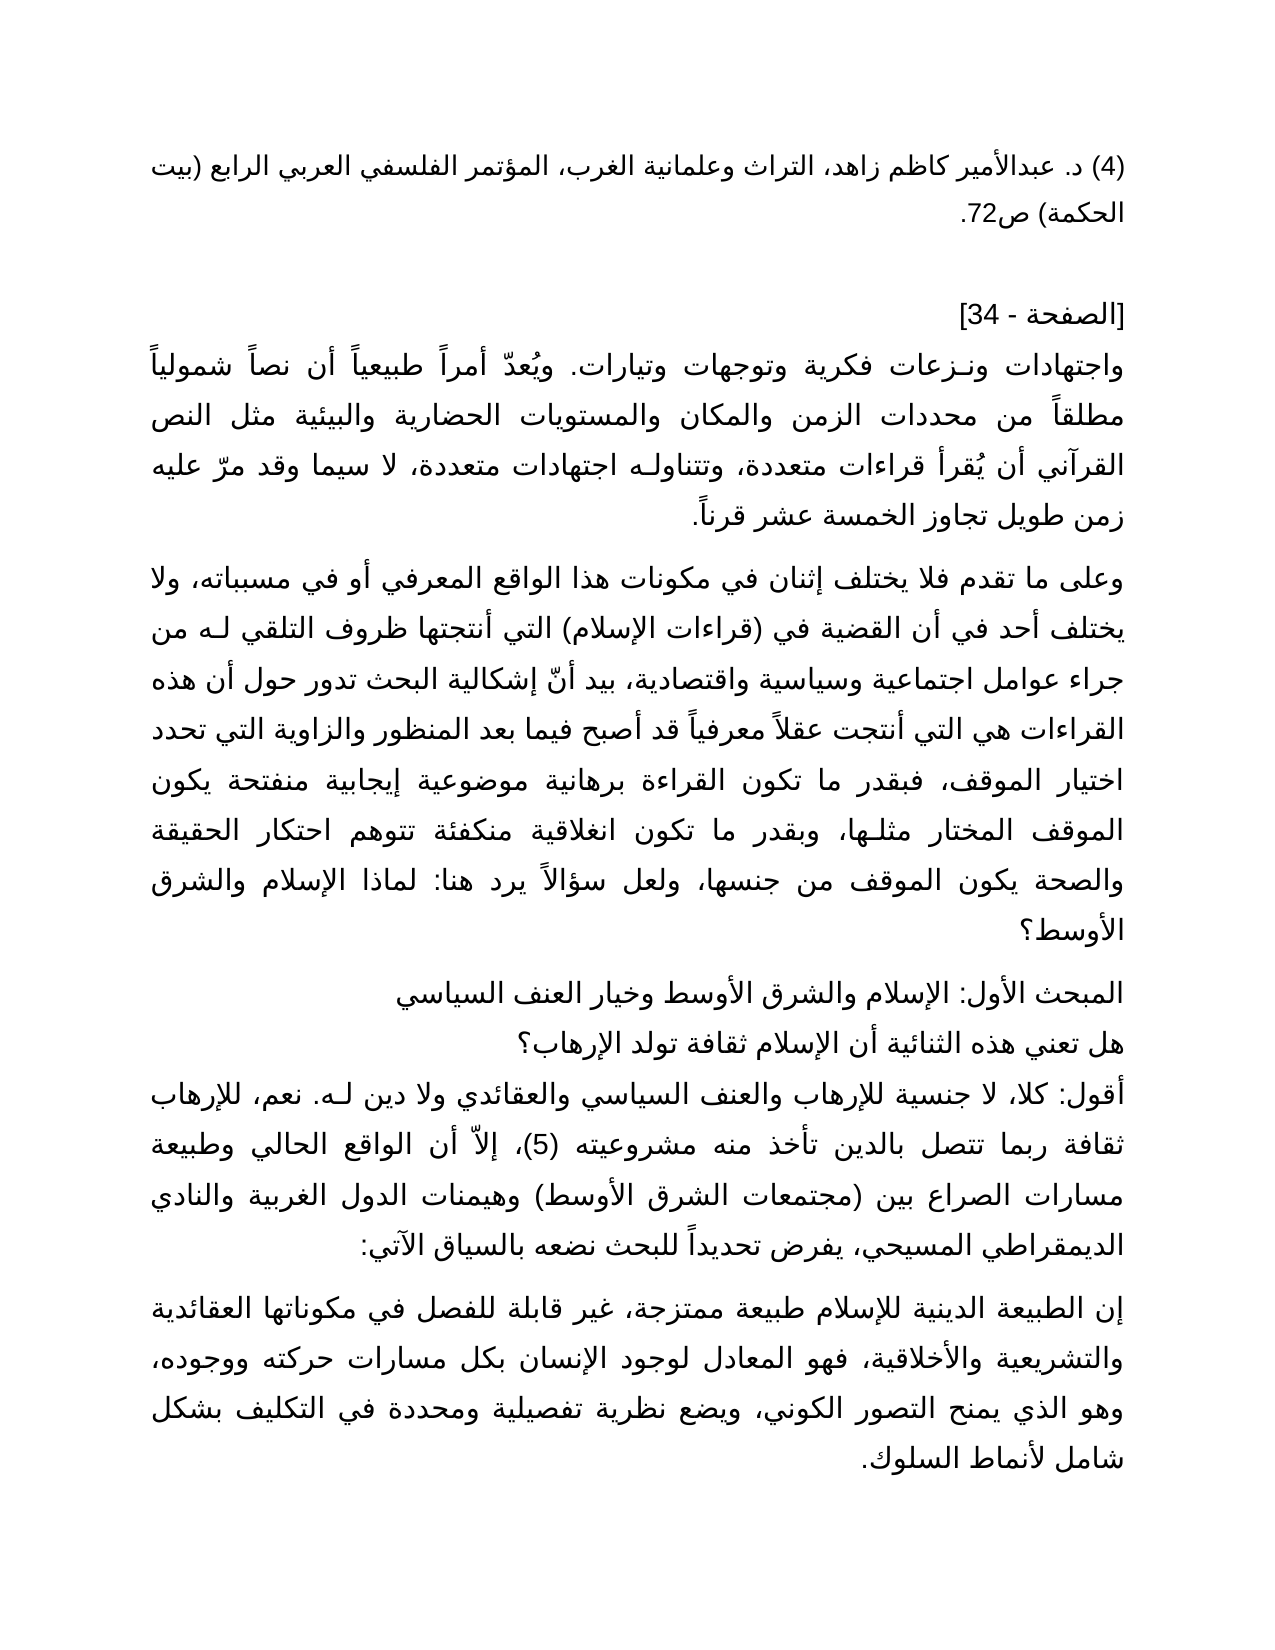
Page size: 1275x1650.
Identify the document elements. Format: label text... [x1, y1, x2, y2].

text [الصفحة - 34] [150, 297, 1125, 331]
text أقول: كلا، لا جنسية للإرهاب والعنف السياسي والعقائدي ولا دين لـه. نعم، للإرهاب ثقافة ربما تتصل بالدين تأخذ منه مشروعيته (5)، إلاّ أن الواقع الحالي وطبيعة مسارات الصراع بين (مجتمعات الشرق الأوسط) وهيمنات الدول الغربية والنادي الديمقراطي المسيحي، يفرض تحديداً للبحث نضعه بالسياق الآتي: [150, 1077, 1125, 1261]
text واجتهادات ونـزعات فكرية وتوجهات وتيارات. ويُعدّ أمراً طبيعياً أن نصاً شمولياً مطلقاً من محددات الزمن والمكان والمستويات الحضارية والبيئية مثل النص القرآني أن يُقرأ قراءات متعددة، وتتناولـه اجتهادات متعددة، لا سيما وقد مرّ عليه زمن طويل تجاوز الخمسة عشر قرناً. [150, 347, 1125, 532]
text المبحث الأول: الإسلام والشرق الأوسط وخيار العنف السياسي [150, 976, 1125, 1010]
text (4) د. عبدالأمير كاظم زاهد، التراث وعلمانية الغرب، المؤتمر الفلسفي العربي الرابع (بيت الحكمة) ص72. [150, 150, 1125, 228]
text إن الطبيعة الدينية للإسلام طبيعة ممتزجة، غير قابلة للفصل في مكوناتها العقائدية والتشريعية والأخلاقية، فهو المعادل لوجود الإنسان بكل مسارات حركته ووجوده، وهو الذي يمنح التصور الكوني، ويضع نظرية تفصيلية ومحددة في التكليف بشكل شامل لأنماط السلوك. [150, 1291, 1125, 1475]
text هل تعني هذه الثنائية أن الإسلام ثقافة تولد الإرهاب؟ [150, 1027, 1125, 1060]
text وعلى ما تقدم فلا يختلف إثنان في مكونات هذا الواقع المعرفي أو في مسبباته، ولا يختلف أحد في أن القضية في (قراءات الإسلام) التي أنتجتها ظروف التلقي لـه من جراء عوامل اجتماعية وسياسية واقتصادية، بيد أنّ إشكالية البحث تدور حول أن هذه القراءات هي التي أنتجت عقلاً معرفياً قد أصبح فيما بعد المنظور والزاوية التي تحدد اختيار الموقف، فبقدر ما تكون القراءة برهانية موضوعية إيجابية منفتحة يكون الموقف المختار مثلـها، وبقدر ما تكون انغلاقية منكفئة تتوهم احتكار الحقيقة والصحة يكون الموقف من جنسها، ولعل سؤالاً يرد هنا: لماذا الإسلام والشرق الأوسط؟ [150, 561, 1125, 947]
